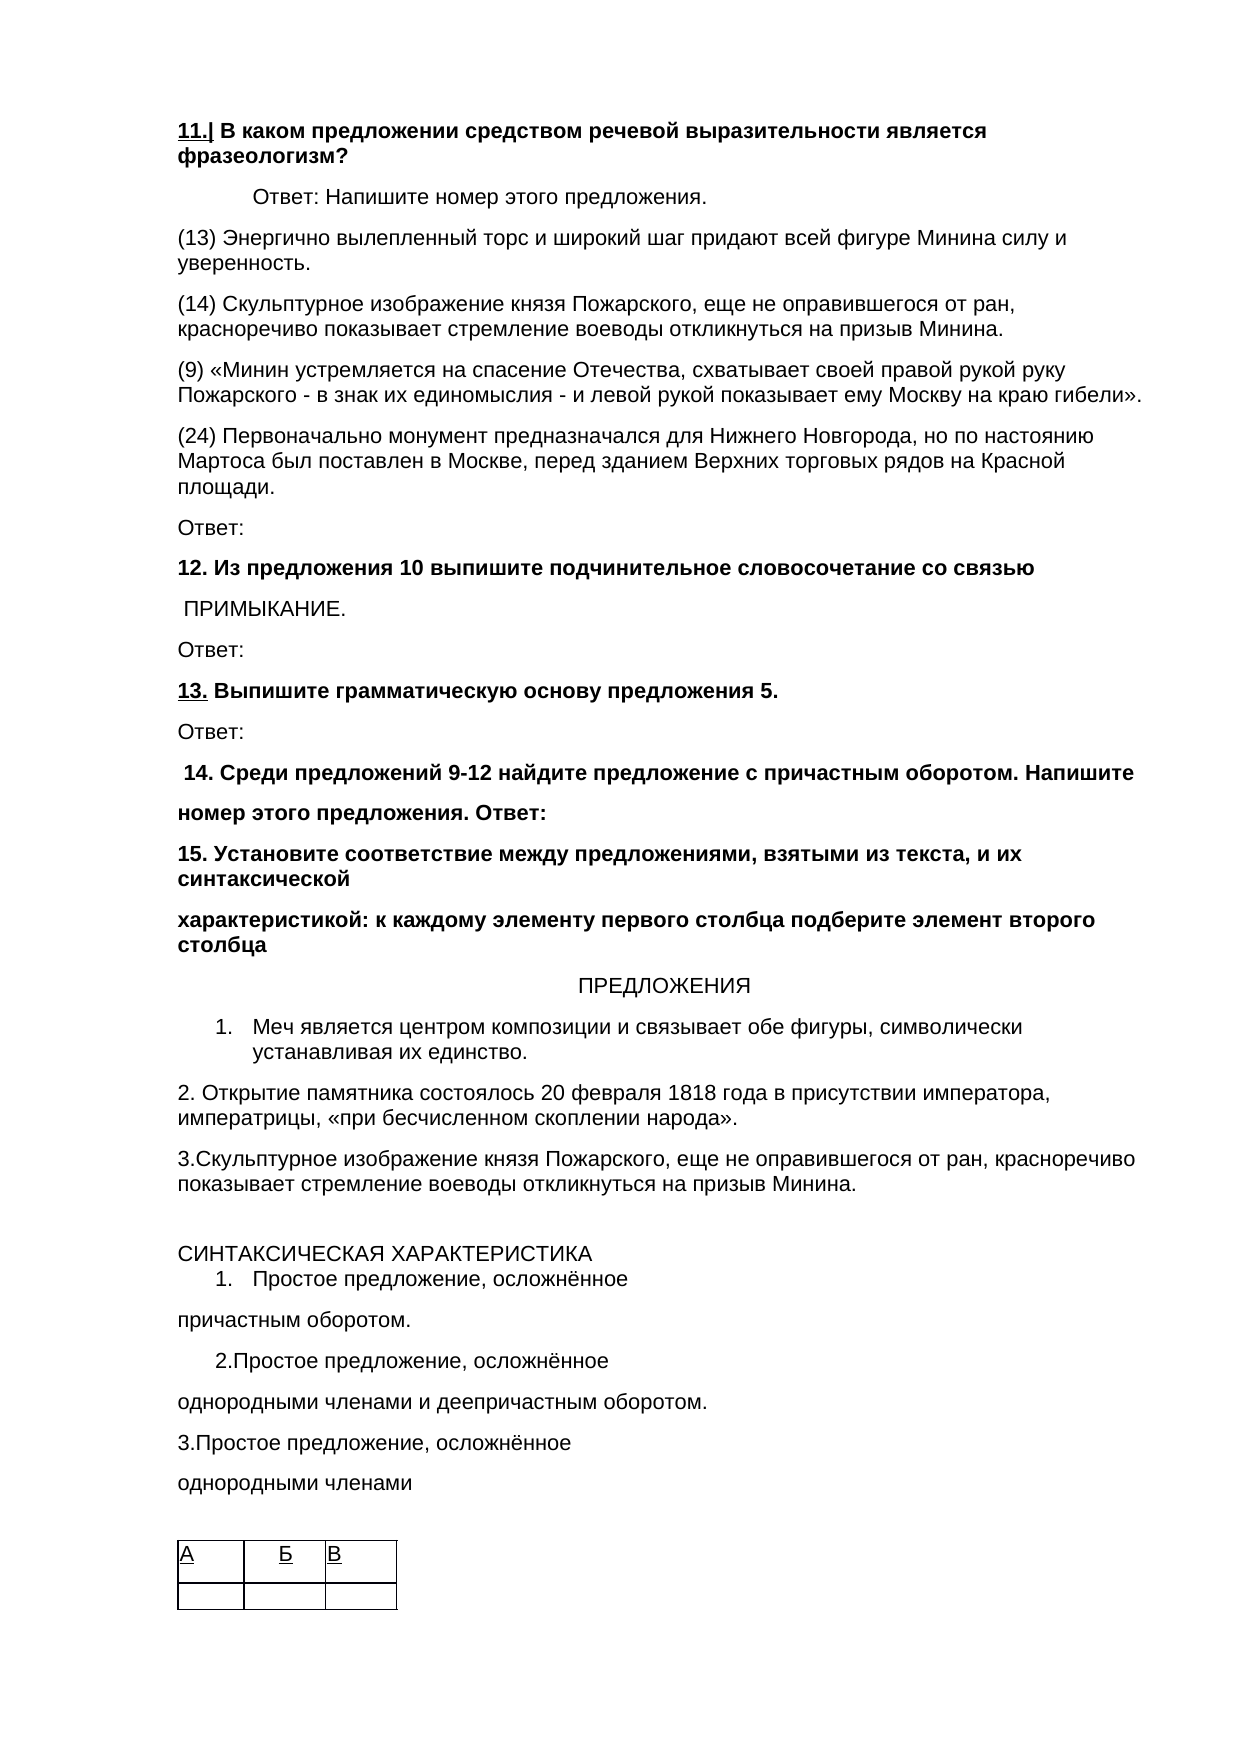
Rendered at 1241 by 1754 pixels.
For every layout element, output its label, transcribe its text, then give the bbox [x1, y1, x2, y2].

text 14. Среди предложений 9-12 найдите предложение с причастным оборотом. Напишите [177, 759, 1152, 784]
text ПРИМЫКАНИЕ. [177, 596, 1152, 621]
list Простое предложение, осложнённое [215, 1266, 1152, 1291]
text (9) «Минин устремляется на спасение Отечества, схватывает своей правой рукой руку Пожарского - в знак их единомыслия - и левой рукой показывает ему Москву на краю гибели». [177, 357, 1152, 407]
text номер этого предложения. Ответ: [177, 800, 1152, 825]
text 15. Установите соответствие между предложениями, взятыми из текста, и их синтаксической [177, 841, 1152, 891]
text 13. Выпишите грамматическую основу предложения 5. [177, 678, 1152, 703]
table_cell [179, 1584, 243, 1609]
text Ответ: Напишите номер этого предложения. [252, 184, 1152, 209]
table_header А [179, 1541, 243, 1582]
text (13) Энергично вылепленный торс и широкий шаг придают всей фигуре Минина силу и уверенность. [177, 225, 1152, 275]
text 2.Простое предложение, осложнённое [215, 1348, 1152, 1373]
text однородными членами [177, 1470, 1152, 1495]
text Ответ: [177, 514, 1152, 539]
text 3.Простое предложение, осложнённое [177, 1429, 1152, 1454]
table_cell [245, 1584, 325, 1609]
table_header Б [245, 1541, 325, 1582]
text характеристикой: к каждому элементу первого столбца подберите элемент второго столбца [177, 907, 1152, 957]
text однородными членами и деепричастным оборотом. [177, 1388, 1152, 1414]
text 3.Скульптурное изображение князя Пожарского, еще не оправившегося от ран, красноречиво показывает стремление воеводы откликнуться на призыв Минина. [177, 1146, 1152, 1196]
text Ответ: [177, 637, 1152, 662]
text (24) Первоначально монумент предназначался для Нижнего Новгорода, но по настоянию Мартоса был поставлен в Москве, перед зданием Верхних торговых рядов на Красной площади. [177, 423, 1152, 499]
text (14) Скульптурное изображение князя Пожарского, еще не оправившегося от ран, красноречиво показывает стремление воеводы откликнуться на призыв Минина. [177, 291, 1152, 341]
text ПРЕДЛОЖЕНИЯ [177, 973, 1152, 998]
text 12. Из предложения 10 выпишите подчинительное словосочетание со связью [177, 555, 1152, 580]
text 11.| В каком предложении средством речевой выразительности является фразеологизм? [177, 118, 1152, 168]
text СИНТАКСИЧЕСКАЯ ХАРАКТЕРИСТИКА [177, 1212, 1152, 1266]
text 2. Открытие памятника состоялось 20 февраля 1818 года в присутствии императора, императрицы, «при бесчисленном скоплении народа». [177, 1080, 1152, 1130]
text Ответ: [177, 718, 1152, 744]
text причастным оборотом. [177, 1307, 1152, 1332]
table_header В [326, 1541, 396, 1582]
list Меч является центром композиции и связывает обе фигуры, символически устанавливая их единство. [215, 1014, 1152, 1064]
table_cell [326, 1584, 396, 1609]
